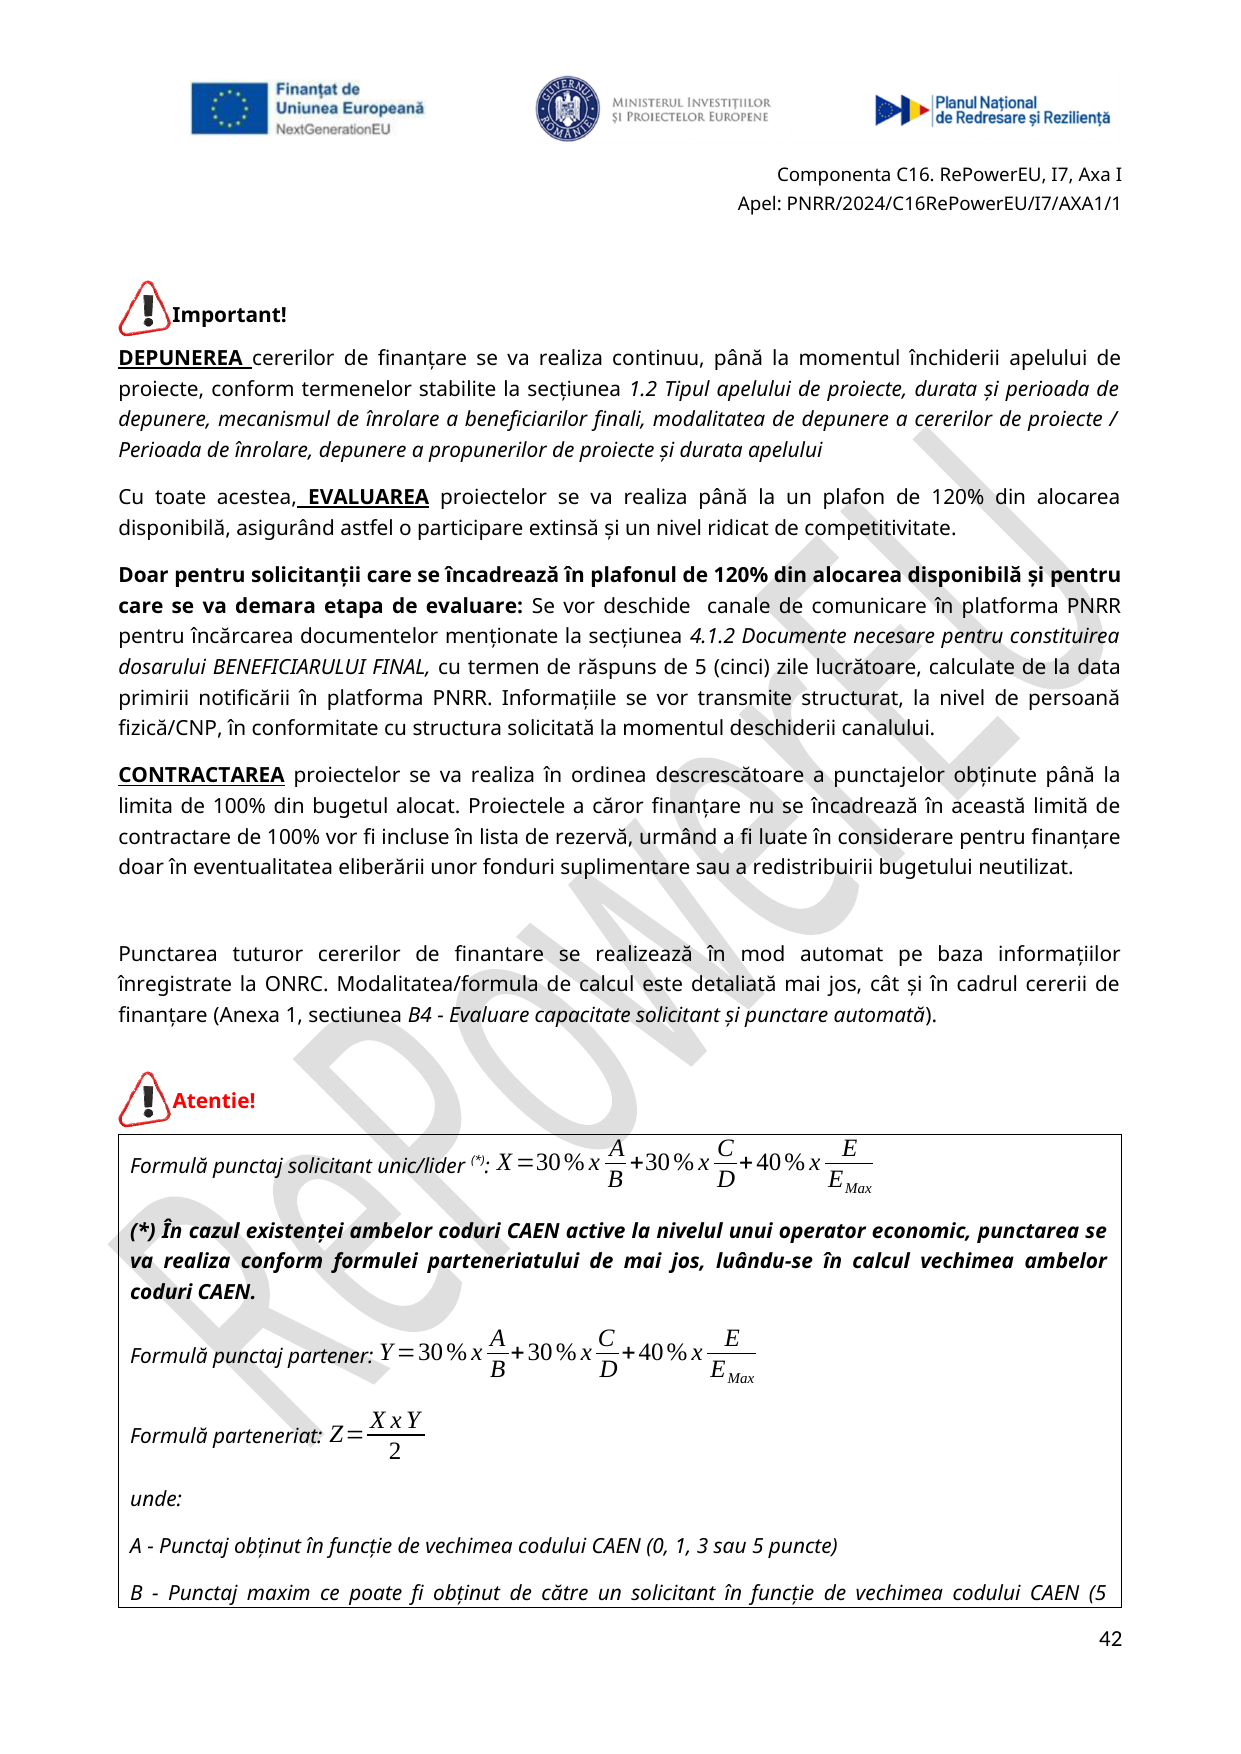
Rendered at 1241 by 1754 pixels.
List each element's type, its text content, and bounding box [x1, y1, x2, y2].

text Cu toate acestea, EVALUAREA proiectelor se va realiza până la un plafon de 120% din alocarea disponibilă, asigurând astfel o participare extinsă și un nivel ridicat de competitivitate. [118, 482, 1122, 541]
text Punctarea tuturor cererilor de finantare se realizează în mod automat pe baza informațiilor înregistrate la ONRC. Modalitatea/formula de calcul este detaliată mai jos, cât și în cadrul cererii de finanțare (Anexa 1, sectiunea B4 - Evaluare capacitate solicitant și punctare automată). [118, 939, 1122, 1028]
text Doar pentru solicitanții care se încadrează în plafonul de 120% din alocarea disponibilă și pentru care se va demara etapa de evaluare: Se vor deschide canale de comunicare în platforma PNRR pentru încărcarea documentelor menționate la secțiunea 4.1.2 Documente necesare pentru constituirea dosarului BENEFICIARULUI FINAL, cu termen de răspuns de 5 (cinci) zile lucrătoare, calculate de la data primirii notificării în platforma PNRR. Informațiile se vor transmite structurat, la nivel de persoană fizică/CNP, în conformitate cu structura solicitată la momentul deschiderii canalului. [118, 560, 1122, 742]
picture [118, 276, 177, 337]
text Atentie! [177, 1086, 1122, 1114]
text CONTRACTAREA proiectelor se va realiza în ordinea descrescătoare a punctajelor obținute până la limita de 100% din bugetul alocat. Proiectele a căror finanțare nu se încadrează în această limită de contractare de 100% vor fi incluse în lista de rezervă, urmând a fi luate în considerare pentru finanțare doar în eventualitatea eliberării unor fonduri suplimentare sau a redistribuirii bugetului neutilizat. [118, 761, 1122, 881]
text DEPUNEREA cererilor de finanțare se va realiza continuu, până la momentul închiderii apelului de proiecte, conform termenelor stabilite la secțiunea 1.2 Tipul apelului de proiecte, durata și perioada de depunere, mecanismul de înrolare a beneficiarilor finali, modalitatea de depunere a cererilor de proiecte / Perioada de înrolare, depunere a propunerilor de proiecte și durata apelului [118, 343, 1122, 463]
picture [182, 73, 1123, 157]
text Important! [177, 300, 1122, 328]
picture [118, 1067, 177, 1128]
